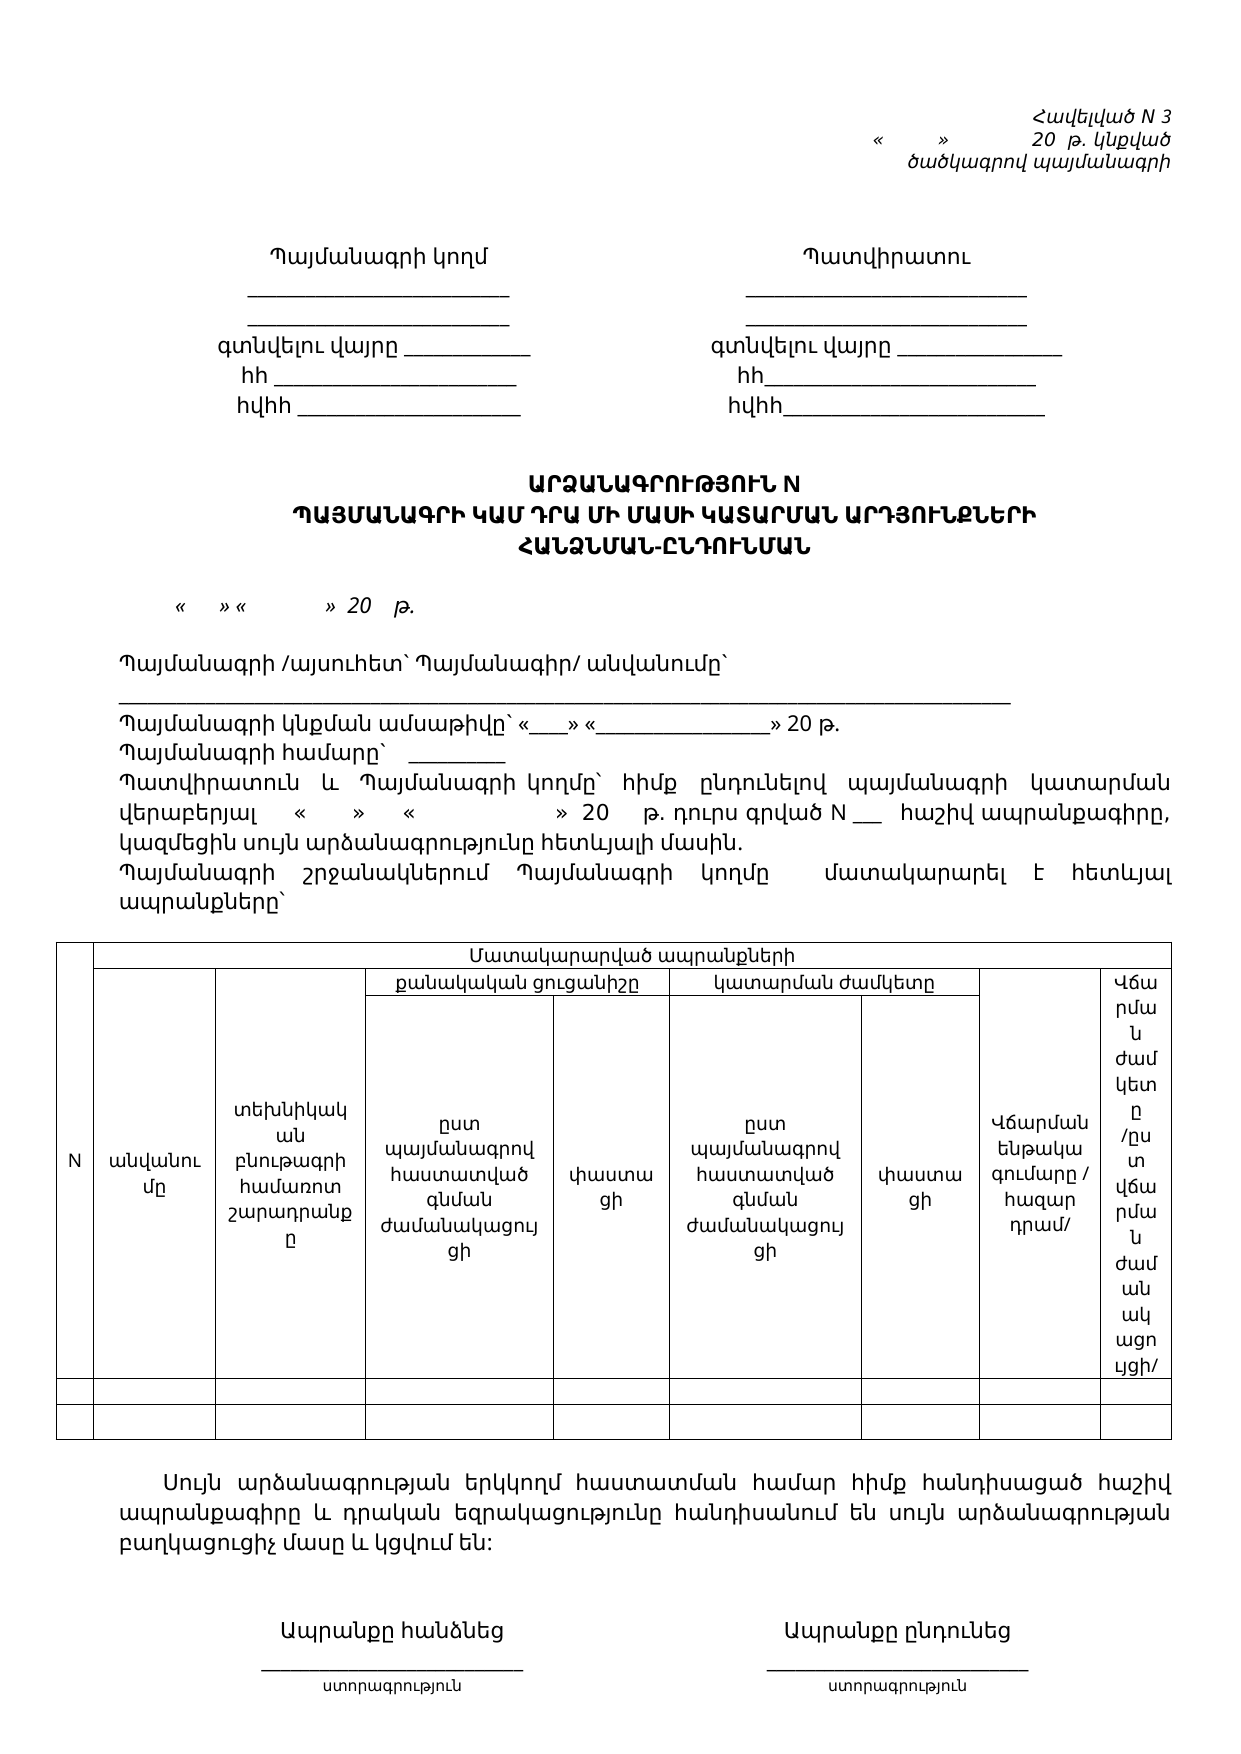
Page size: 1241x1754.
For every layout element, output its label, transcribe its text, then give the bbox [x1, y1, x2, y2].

table_cell [554, 1379, 669, 1404]
table_cell Վճարման ժամկետը /ըստ վճարման ժամանակացույցի/ [1101, 969, 1171, 1377]
table_cell ___________________________ ստորագրություն [645, 1645, 1150, 1696]
table_cell տեխնիկական բնութագրի համառոտ շարադրանքը [216, 969, 365, 1377]
table_header Ապրանքը ընդունեց [645, 1616, 1150, 1645]
table_cell [57, 1405, 93, 1439]
text ՊԱՅՄԱՆԱԳՐԻ ԿԱՄ ԴՐԱ ՄԻ ՄԱՍԻ ԿԱՏԱՐՄԱՆ ԱՐԴՅՈՒՆՔՆԵՐԻ [118, 499, 1171, 530]
table_cell անվանումը [94, 969, 215, 1377]
table_cell [980, 1405, 1100, 1439]
text Պայմանագրի համարը` __________ [118, 737, 1171, 767]
table_cell ___________________________ ստորագրություն [140, 1645, 645, 1696]
table_cell [216, 1405, 365, 1439]
table_cell [57, 1379, 93, 1404]
table_cell [94, 1379, 215, 1404]
table_header Պատվիրատու _____________________________ _____________________________ գտնվելու վայրը _________________ հհ____________________________ հվհհ___________________________ [620, 241, 1153, 419]
table_cell [862, 1379, 979, 1404]
table_cell [216, 1379, 365, 1404]
table_cell [670, 1405, 861, 1439]
text ծածկագրով պայմանագրի [118, 151, 1171, 173]
table_cell ըստ պայմանագրով հաստատված գնման ժամանակացույցի [670, 996, 861, 1377]
table_cell [670, 1379, 861, 1404]
text Պատվիրատուն և Պայմանագրի կողմը՝ հիմք ընդունելով պայմանագրի կատարման վերաբերյալ « » « » 20 թ. դուրս գրված N ___ հաշիվ ապրանքագիրը, կազմեցին սույն արձանագրությունը հետևյալի մասին. [118, 767, 1171, 856]
table_cell [366, 1405, 553, 1439]
text Պայմանագրի /այսուհետ` Պայմանագիր/ անվանումը` ____________________________________________________________________________________________ [118, 648, 1171, 707]
text Պայմանագրի կնքման ամսաթիվը` «____» «__________________» 20 թ. [118, 707, 1171, 737]
table_cell [366, 1379, 553, 1404]
table_cell [1101, 1405, 1171, 1439]
table_header Ապրանքը հանձնեց [140, 1616, 645, 1645]
table_header Մատակարարված ապրանքների [94, 943, 1171, 968]
text Հավելված N 3 [118, 103, 1171, 129]
text ՀԱՆՁՆՄԱՆ-ԸՆԴՈՒՆՄԱՆ [118, 530, 1171, 561]
table_cell ըստ պայմանագրով հաստատված գնման ժամանակացույցի [366, 996, 553, 1377]
table_cell [1101, 1379, 1171, 1404]
text ԱՐՁԱՆԱԳՐՈՒԹՅՈՒՆ N [118, 467, 1171, 499]
table_cell փաստացի [862, 996, 979, 1377]
table_cell [980, 1379, 1100, 1404]
table_cell [554, 1405, 669, 1439]
text « » « » 20 թ. [118, 590, 1171, 619]
table_cell կատարման ժամկետը [670, 969, 979, 995]
table_header N [57, 943, 93, 1377]
table_cell [94, 1405, 215, 1439]
table_header Պայմանագրի կողմ ___________________________ ___________________________ գտնվելու վայրը ______________ հհ _________________________ հվհհ _______________________ [137, 241, 620, 419]
text « » 20 թ. կնքված [118, 129, 1171, 151]
table_cell փաստացի [554, 996, 669, 1377]
table_cell [862, 1405, 979, 1439]
text Սույն արձանագրության երկկողմ հաստատման համար հիմք հանդիսացած հաշիվ ապրանքագիրը և դրական եզրակացությունը հանդիսանում են սույն արձանագրության բաղկացուցիչ մասը և կցվում են: [118, 1467, 1171, 1556]
text Պայմանագրի շրջանակներում Պայմանագրի կողմը մատակարարել է հետևյալ ապրանքները՝ [118, 856, 1171, 916]
table_cell Վճարման ենթակա գումարը /հազար դրամ/ [980, 969, 1100, 1377]
table_cell քանակական ցուցանիշը [366, 969, 669, 995]
